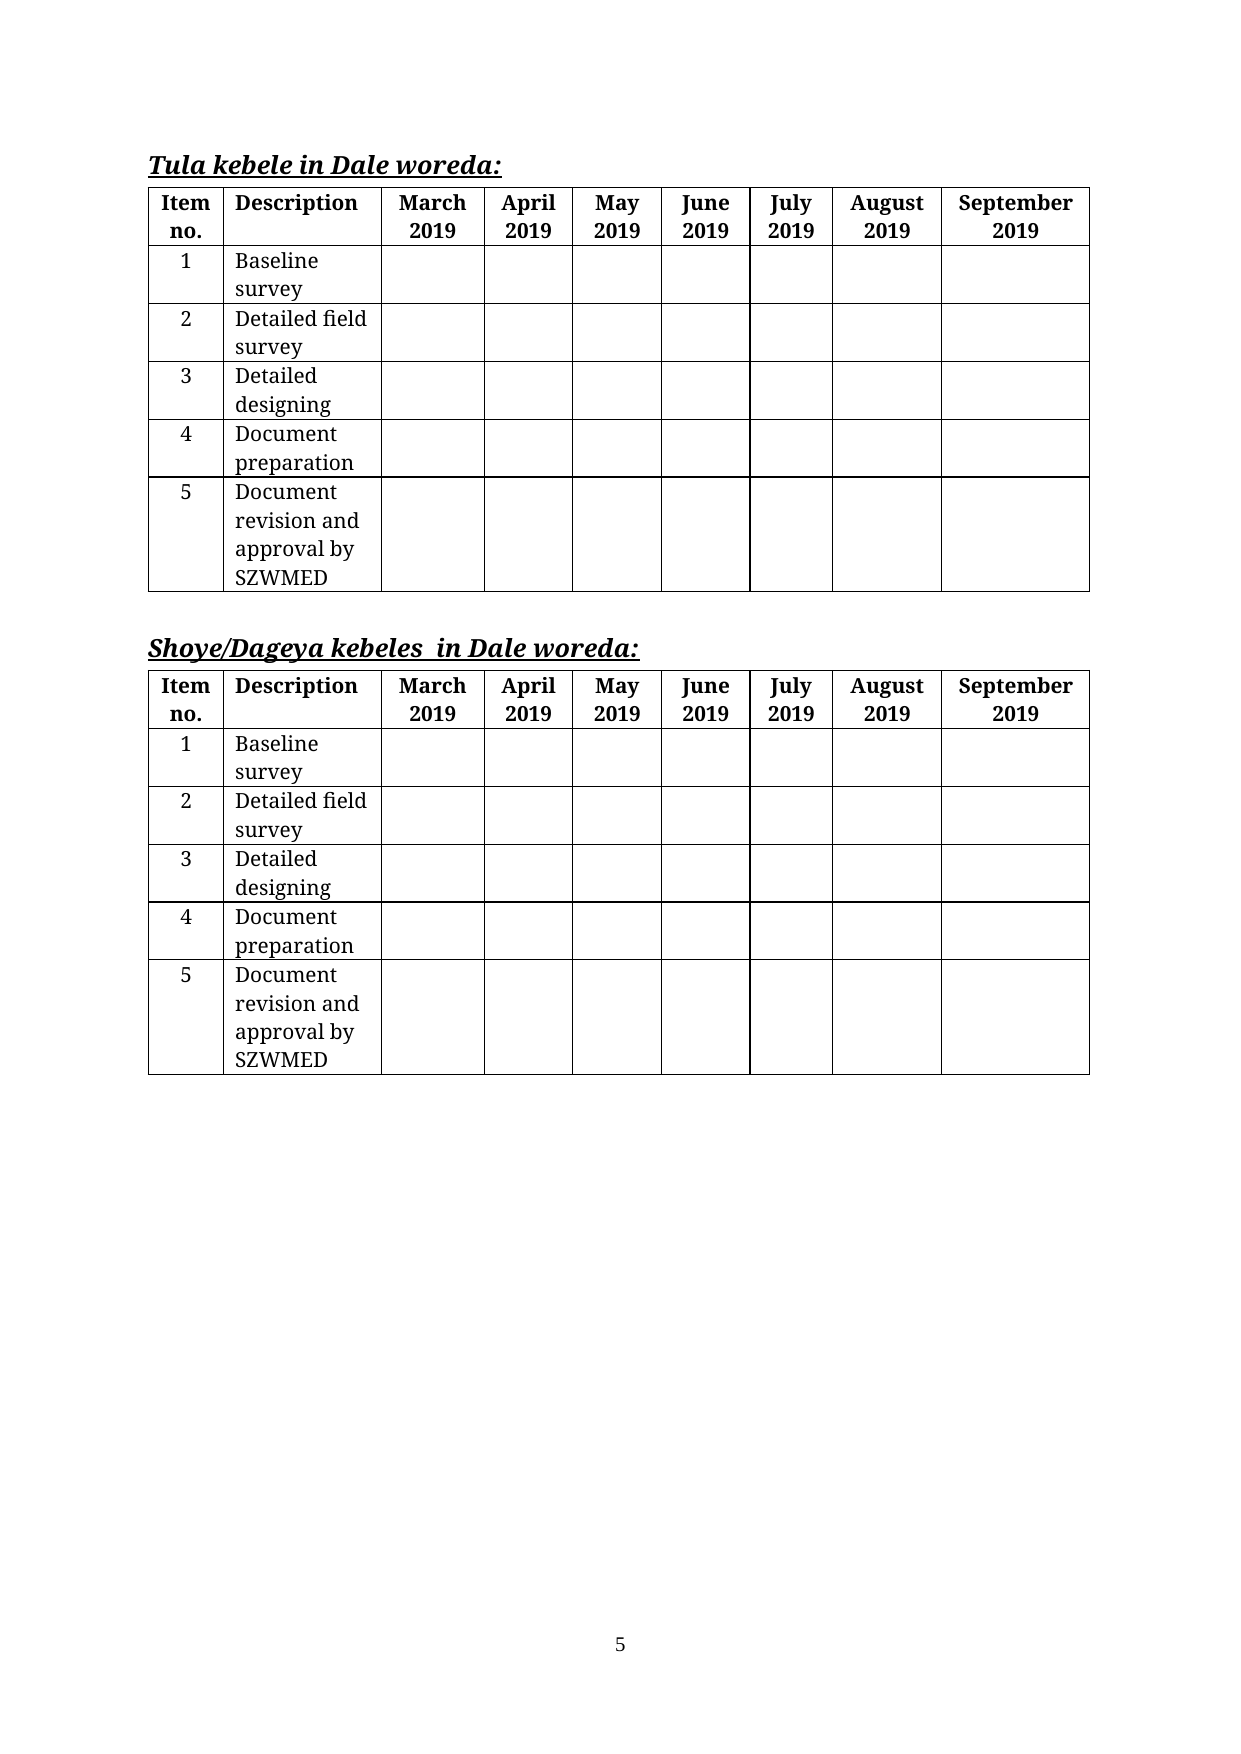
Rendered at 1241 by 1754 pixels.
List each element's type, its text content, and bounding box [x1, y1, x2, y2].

table_cell [662, 845, 749, 901]
table_cell [751, 903, 832, 959]
table_cell [485, 787, 572, 843]
table_cell 3 [149, 845, 223, 901]
table_header July 2019 [751, 671, 832, 728]
text Tula kebele in Dale woreda: [148, 148, 1093, 182]
table_header July 2019 [751, 188, 832, 245]
table_cell [382, 845, 484, 901]
table_header August 2019 [833, 188, 941, 245]
table_cell Baseline survey [224, 729, 381, 786]
table_cell [751, 304, 832, 361]
table_cell [485, 478, 572, 591]
table_cell [573, 478, 661, 591]
table_cell 1 [149, 729, 223, 786]
table_header Item no. [149, 188, 223, 245]
table_cell 4 [149, 903, 223, 959]
table_cell [485, 420, 572, 476]
table_cell [382, 420, 484, 476]
table_cell [833, 246, 941, 303]
table_cell [573, 420, 661, 476]
table_cell Document revision and approval by SZWMED [224, 960, 381, 1074]
table_cell [833, 787, 941, 843]
table_cell [662, 960, 749, 1074]
table_cell [833, 478, 941, 591]
table_cell [662, 420, 749, 476]
table_cell Detailed designing [224, 362, 381, 418]
table_cell Document preparation [224, 903, 381, 959]
table_cell [662, 362, 749, 418]
table_header Item no. [149, 671, 223, 728]
table_cell [833, 903, 941, 959]
table_cell [833, 420, 941, 476]
text Shoye/Dageya kebeles in Dale woreda: [148, 631, 1093, 664]
table_cell Detailed field survey [224, 787, 381, 843]
table_header May 2019 [573, 188, 661, 245]
table_cell [382, 787, 484, 843]
table_cell [573, 304, 661, 361]
table_cell Document revision and approval by SZWMED [224, 478, 381, 591]
table_cell 4 [149, 420, 223, 476]
table_cell 2 [149, 787, 223, 843]
table_cell [751, 478, 832, 591]
table_cell [942, 903, 1089, 959]
table_cell [942, 478, 1089, 591]
table_cell [751, 960, 832, 1074]
table_cell Detailed field survey [224, 304, 381, 361]
table_header March 2019 [382, 188, 484, 245]
table_header August 2019 [833, 671, 941, 728]
table_cell [382, 246, 484, 303]
table_cell [485, 960, 572, 1074]
table_cell [751, 362, 832, 418]
table_cell 5 [149, 960, 223, 1074]
table_cell [382, 903, 484, 959]
table_cell [573, 729, 661, 786]
table_cell [942, 420, 1089, 476]
table_header September 2019 [942, 671, 1089, 728]
table_cell [382, 304, 484, 361]
table_cell [833, 729, 941, 786]
table_cell [942, 787, 1089, 843]
table_cell [942, 960, 1089, 1074]
table_cell [485, 845, 572, 901]
table_cell [833, 845, 941, 901]
table_cell [485, 729, 572, 786]
table_header June 2019 [662, 188, 749, 245]
table_cell [942, 845, 1089, 901]
table_cell [662, 903, 749, 959]
table_cell [382, 960, 484, 1074]
table_cell [942, 362, 1089, 418]
table_cell [485, 903, 572, 959]
table_cell [751, 845, 832, 901]
table_header September 2019 [942, 188, 1089, 245]
table_header March 2019 [382, 671, 484, 728]
table_cell [573, 246, 661, 303]
table_header Description [224, 188, 381, 245]
table_cell [833, 304, 941, 361]
table_cell [382, 362, 484, 418]
table_cell 1 [149, 246, 223, 303]
table_cell [662, 787, 749, 843]
table_cell [942, 304, 1089, 361]
table_cell [573, 362, 661, 418]
table_cell [573, 845, 661, 901]
table_cell [833, 960, 941, 1074]
table_header May 2019 [573, 671, 661, 728]
table_cell [662, 246, 749, 303]
table_cell [662, 304, 749, 361]
table_cell Document preparation [224, 420, 381, 476]
table_cell [751, 787, 832, 843]
table_cell [751, 420, 832, 476]
table_header June 2019 [662, 671, 749, 728]
table_header Description [224, 671, 381, 728]
table_cell [942, 729, 1089, 786]
table_cell Detailed designing [224, 845, 381, 901]
table_cell 5 [149, 478, 223, 591]
table_cell [751, 729, 832, 786]
table_cell [382, 729, 484, 786]
table_cell [751, 246, 832, 303]
table_cell [833, 362, 941, 418]
table_cell [662, 729, 749, 786]
table_cell [485, 362, 572, 418]
table_cell [485, 304, 572, 361]
table_cell [662, 478, 749, 591]
table_header April 2019 [485, 188, 572, 245]
table_cell [573, 960, 661, 1074]
table_cell Baseline survey [224, 246, 381, 303]
table_cell [573, 903, 661, 959]
table_cell 2 [149, 304, 223, 361]
table_header April 2019 [485, 671, 572, 728]
table_cell [573, 787, 661, 843]
table_cell [485, 246, 572, 303]
table_cell [382, 478, 484, 591]
table_cell [942, 246, 1089, 303]
table_cell 3 [149, 362, 223, 418]
